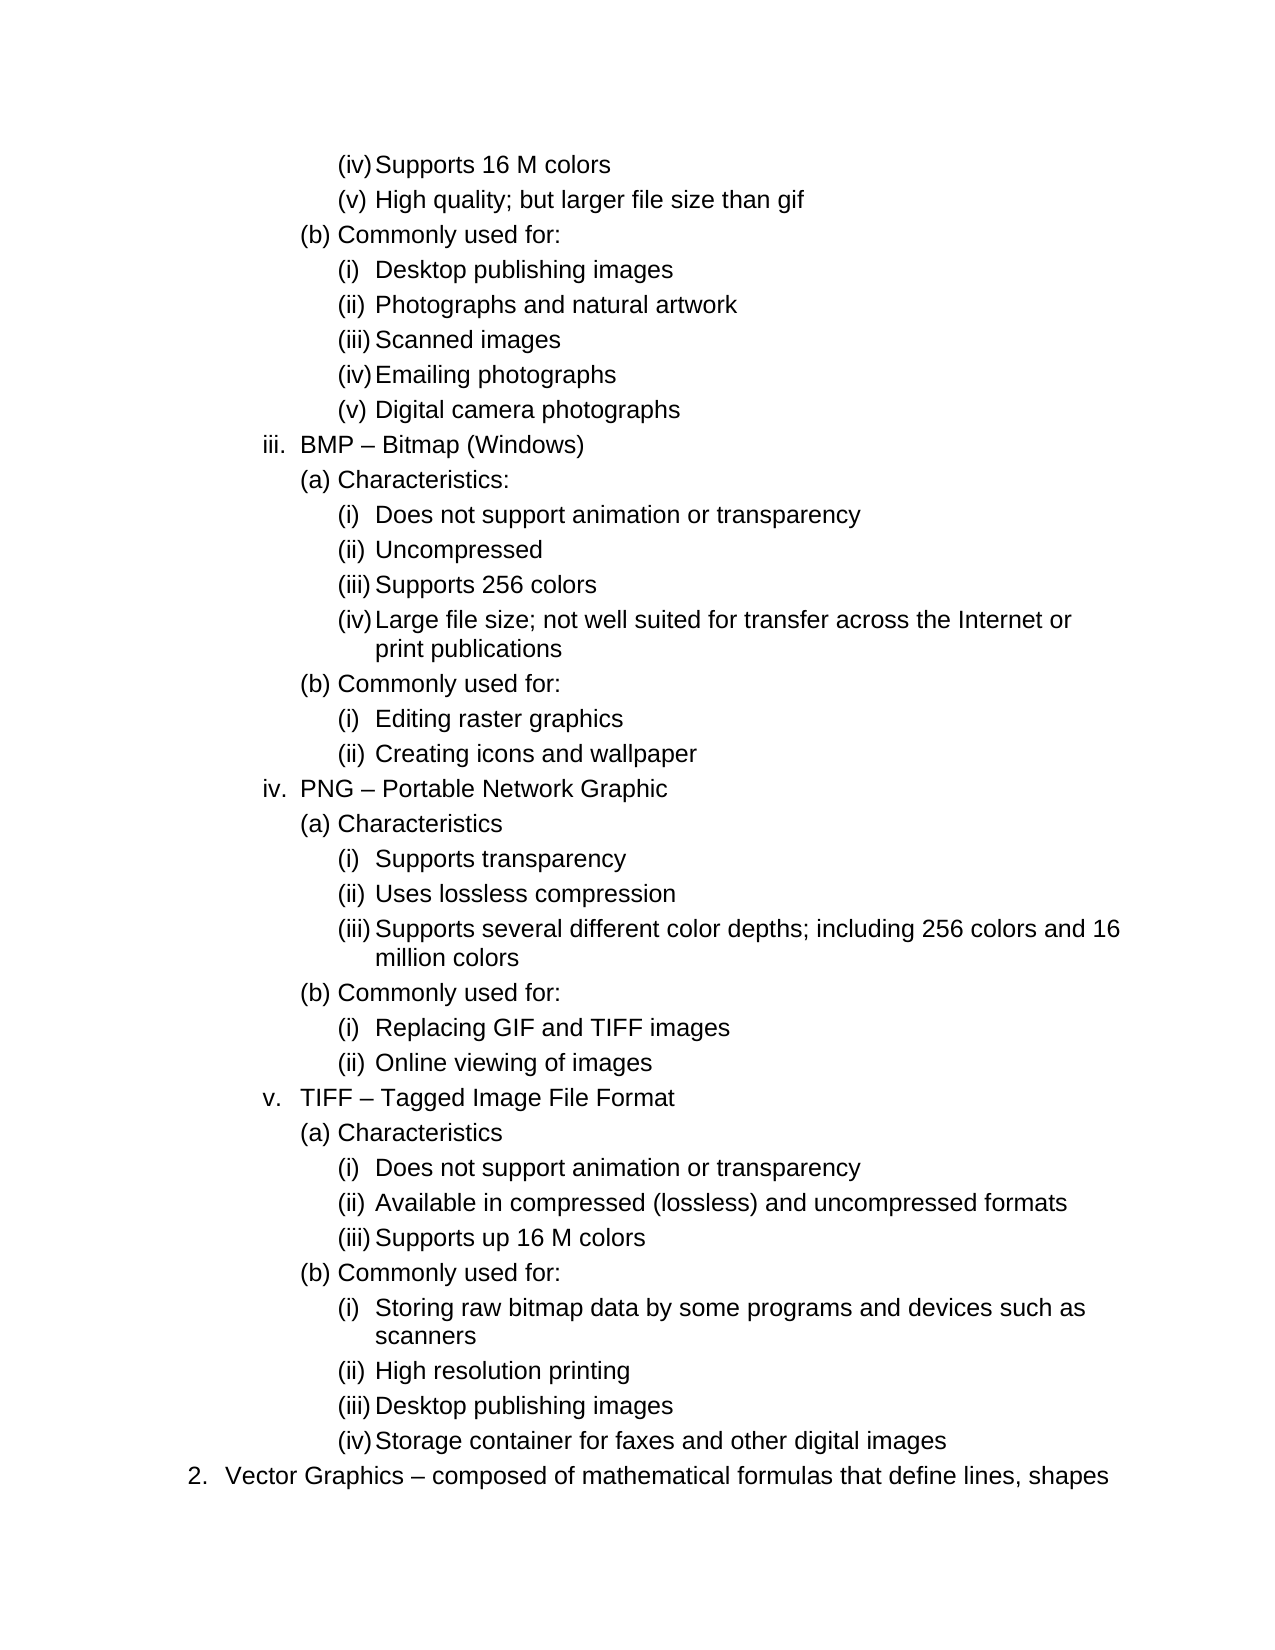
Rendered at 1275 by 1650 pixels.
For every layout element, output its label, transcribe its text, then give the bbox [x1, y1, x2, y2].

list Supports several different color depths; including 256 colors and 16 million colors [337, 914, 1125, 971]
list Creating icons and wallpaper [337, 739, 1125, 767]
list TIFF – Tagged Image File Format [262, 1082, 1125, 1111]
list Online viewing of images [337, 1047, 1125, 1076]
list Replacing GIF and TIFF images [337, 1012, 1125, 1041]
list Commonly used for: [300, 220, 1125, 249]
list Commonly used for: [300, 669, 1125, 697]
list Scanned images [337, 325, 1125, 354]
list Storing raw bitmap data by some programs and devices such as scanners [337, 1292, 1125, 1350]
list Available in compressed (lossless) and uncompressed formats [337, 1187, 1125, 1216]
list PNG – Portable Network Graphic [262, 774, 1125, 802]
list Uncompressed [337, 535, 1125, 564]
list Large file size; not well suited for transfer across the Internet or print publications [337, 605, 1125, 662]
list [187, 1461, 1125, 1490]
list Characteristics: [300, 465, 1125, 494]
list Emailing photographs [337, 360, 1125, 389]
list Supports up 16 M colors [337, 1222, 1125, 1251]
list High quality; but larger file size than gif [337, 185, 1125, 214]
list BMP – Bitmap (Windows) [262, 430, 1125, 459]
list Supports colors [337, 150, 1125, 179]
list Supports 256 colors [337, 570, 1125, 599]
list Editing raster graphics [337, 704, 1125, 732]
list Digital camera photographs [337, 395, 1125, 424]
list Uses lossless compression [337, 879, 1125, 907]
list Does not support animation or transparency [337, 1152, 1125, 1181]
list High resolution printing [337, 1356, 1125, 1385]
list Commonly used for: [300, 1257, 1125, 1286]
list Commonly used for: [300, 977, 1125, 1006]
list Photographs and natural artwork [337, 290, 1125, 319]
list Does not support animation or transparency [337, 500, 1125, 529]
list Characteristics [300, 809, 1125, 837]
list Desktop publishing images [337, 1391, 1125, 1420]
list Supports transparency [337, 844, 1125, 872]
list Characteristics [300, 1117, 1125, 1146]
list Desktop publishing images [337, 255, 1125, 284]
list Storage container for faxes and other digital images [337, 1426, 1125, 1455]
